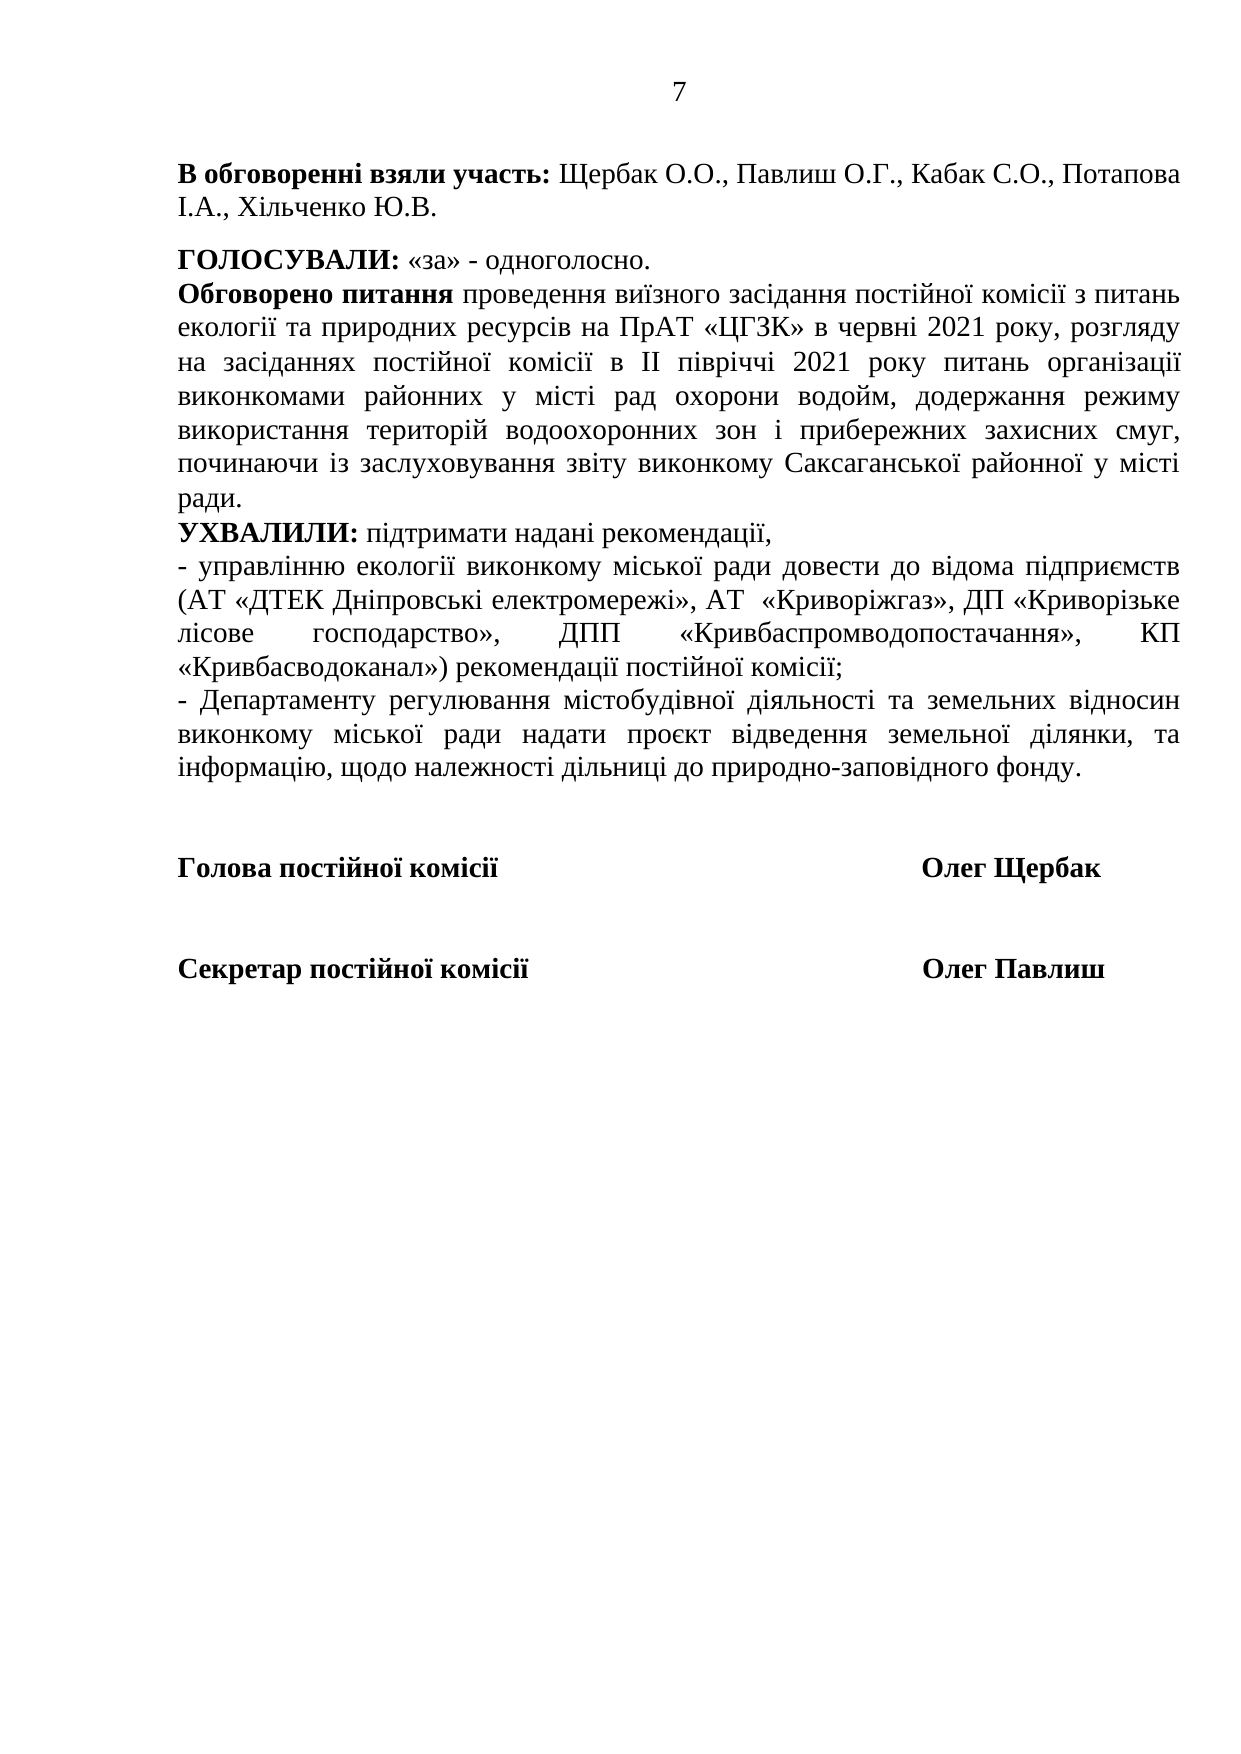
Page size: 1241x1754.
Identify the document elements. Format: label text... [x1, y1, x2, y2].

text В обговоренні взяли участь: Щербак О.О., Павлиш О.Г., Кабак С.О., Потапова І.А., Хільченко Ю.В. [177, 156, 1181, 223]
text Секретар постійної комісії Олег Павлиш [177, 951, 1181, 984]
text - Департаменту регулювання містобудівної діяльності та земельних відносин виконкому міської ради надати проєкт відведення земельної ділянки, та інформацію, щодо належності дільниці до природно-заповідного фонду. [177, 682, 1181, 783]
text Обговорено питання проведення виїзного засідання постійної комісії з питань екології та природних ресурсів на ПрАТ «ЦГЗК» в червні 2021 року, розгляду на засіданнях постійної комісії в ІІ півріччі 2021 року питань організації виконкомами районних у місті рад охорони водойм, додержання режиму використання територій водоохоронних зон і прибережних захисних смуг, починаючи із заслуховування звіту виконкому Саксаганської районної у місті ради. [177, 276, 1181, 515]
text ГОЛОСУВАЛИ: «за» - одноголосно. [177, 242, 1181, 276]
text УХВАЛИЛИ: підтримати надані рекомендації, [177, 515, 1181, 548]
text - управлінню екології виконкому міської ради довести до відома підприємств (АТ «ДТЕК Дніпровські електромережі», АТ «Криворіжгаз», ДП «Криворізьке лісове господарство», ДПП «Кривбаспромводопостачання», КП «Кривбасводоканал») рекомендації постійної комісії; [177, 548, 1181, 682]
text Голова постійної комісії Олег Щербак [177, 850, 1181, 884]
